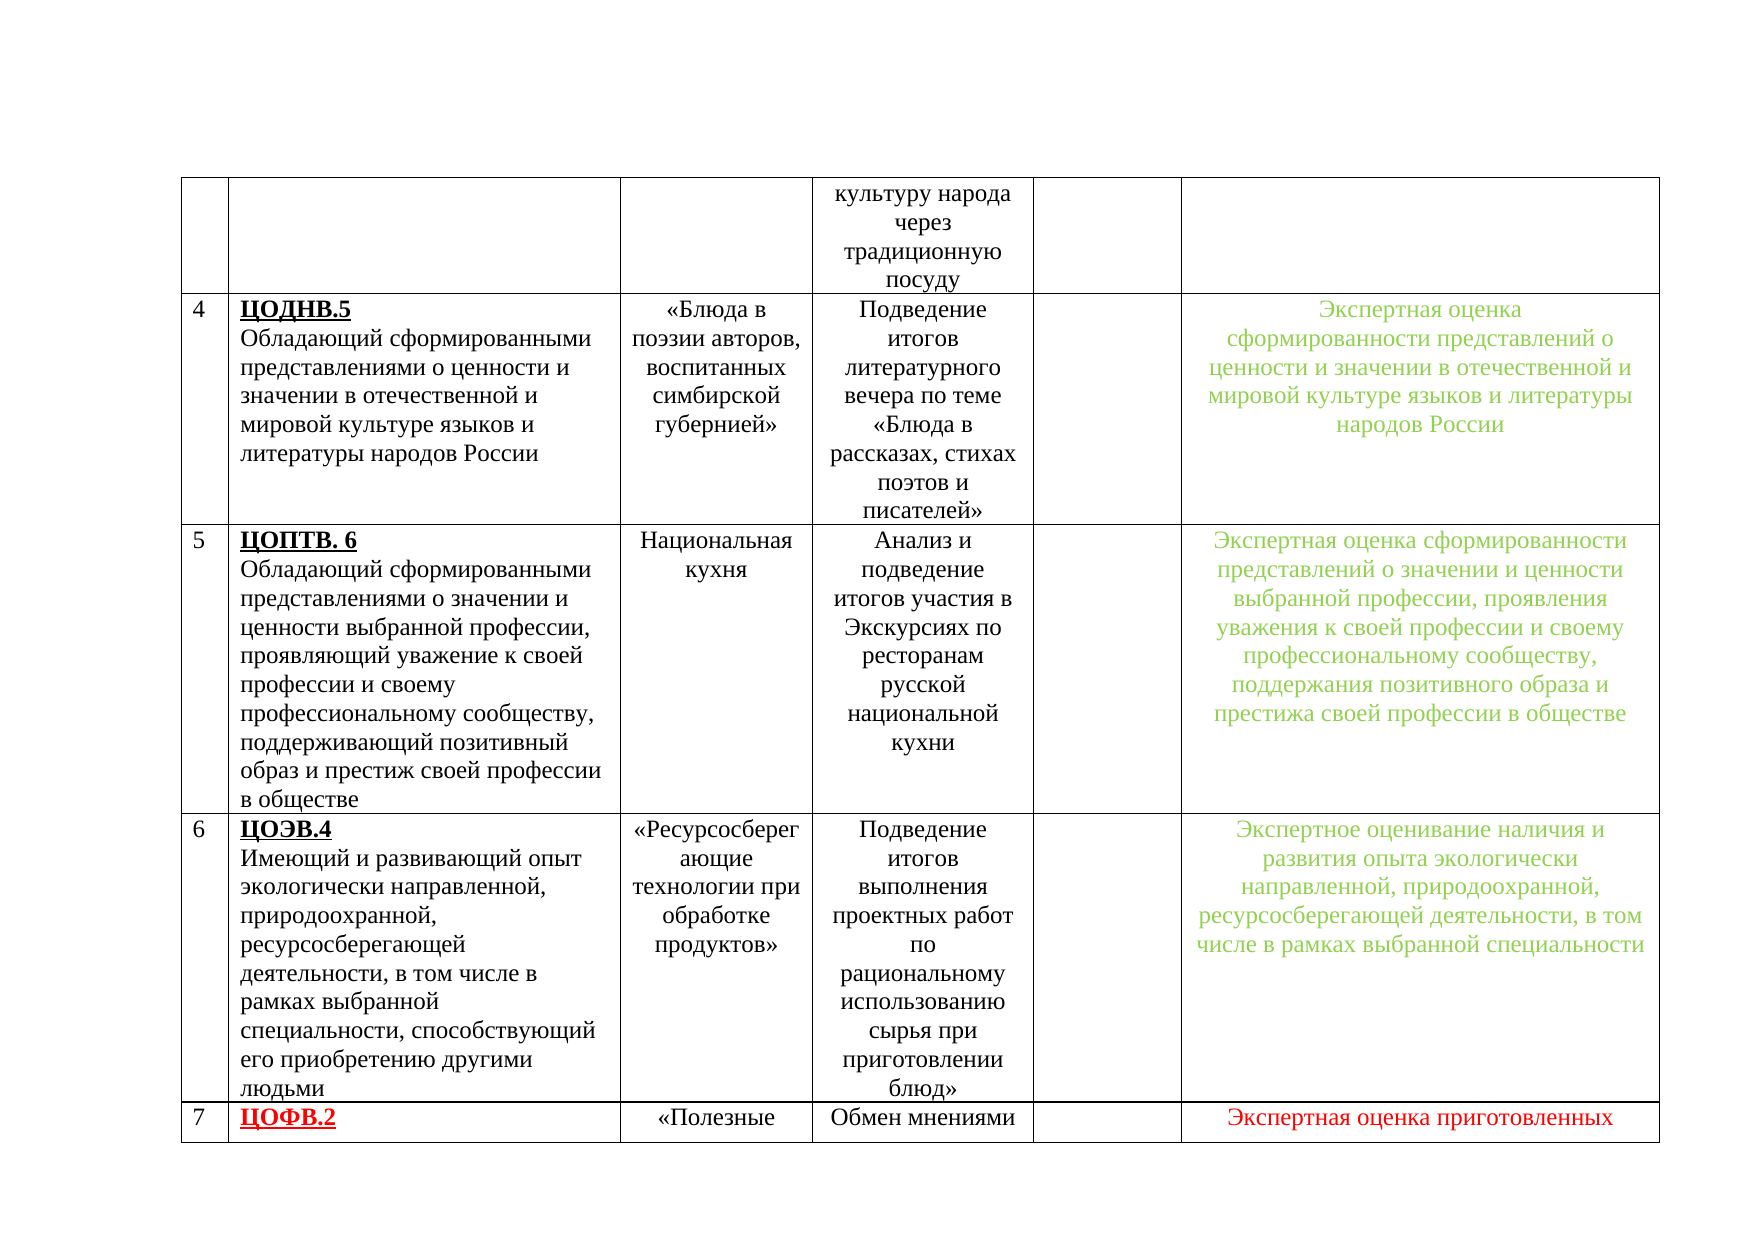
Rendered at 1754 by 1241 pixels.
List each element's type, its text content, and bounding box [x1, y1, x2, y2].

table_cell Подведение итогов выполнения проектных работ по рациональному использованию сырья при приготовлении блюд» [813, 814, 1033, 1101]
table_cell [1034, 814, 1181, 1101]
table_cell ЦОПТВ. 6 Обладающий сформированными представлениями о значении и ценности выбранной профессии, проявляющий уважение к своей профессии и своему профессиональному сообществу, поддерживающий позитивный образ и престиж своей профессии в обществе [229, 525, 620, 813]
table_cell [229, 178, 620, 293]
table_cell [813, 1103, 1033, 1142]
table_cell 4 [182, 294, 228, 524]
table_cell «Блюда в поэзии авторов, воспитанных симбирской губернией» [621, 294, 812, 524]
table_cell [1034, 294, 1181, 524]
table_cell 3 [182, 178, 228, 293]
table_cell [1034, 1103, 1181, 1142]
table_cell ЦОДНВ.5 Обладающий сформированными представлениями о ценности и значении в отечественной и мировой культуре языков и литературы народов России [229, 294, 620, 524]
table_cell «Полезные напитки» [621, 1103, 812, 1142]
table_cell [229, 1103, 620, 1142]
table_cell ЦОЭВ.4 Имеющий и развивающий опыт экологически направленной, природоохранной, ресурсосберегающей деятельности, в том числе в рамках выбранной специальности, способствующий его приобретению другими людьми [229, 814, 620, 1101]
table_cell «Ресурсосберегающие технологии при обработке продуктов» [621, 814, 812, 1101]
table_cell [813, 178, 1033, 293]
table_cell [1182, 178, 1659, 293]
table_cell Подведение итогов литературного вечера по теме «Блюда в рассказах, стихах поэтов и писателей» [813, 294, 1033, 524]
table_cell Экспертное оценивание наличия и развития опыта экологически направленной, природоохранной, ресурсосберегающей деятельности, в том числе в рамках выбранной специальности [1182, 814, 1659, 1101]
table_cell 7 [182, 1103, 228, 1142]
table_cell Анализ и подведение итогов участия в Экскурсиях по ресторанам русской национальной кухни [813, 525, 1033, 813]
table_cell Национальная кухня [621, 525, 812, 813]
table_cell [1034, 525, 1181, 813]
table_cell 5 [182, 525, 228, 813]
table_cell [1034, 178, 1181, 293]
table_cell 6 [182, 814, 228, 1101]
table_cell Экспертная оценка сформированности представлений о ценности и значении в отечественной и мировой культуре языков и литературы народов России [1182, 294, 1659, 524]
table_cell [621, 178, 812, 293]
table_cell Экспертная оценка сформированности представлений о значении и ценности выбранной профессии, проявления уважения к своей профессии и своему профессиональному сообществу, поддержания позитивного образа и престижа своей профессии в обществе [1182, 525, 1659, 813]
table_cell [1182, 1103, 1659, 1142]
